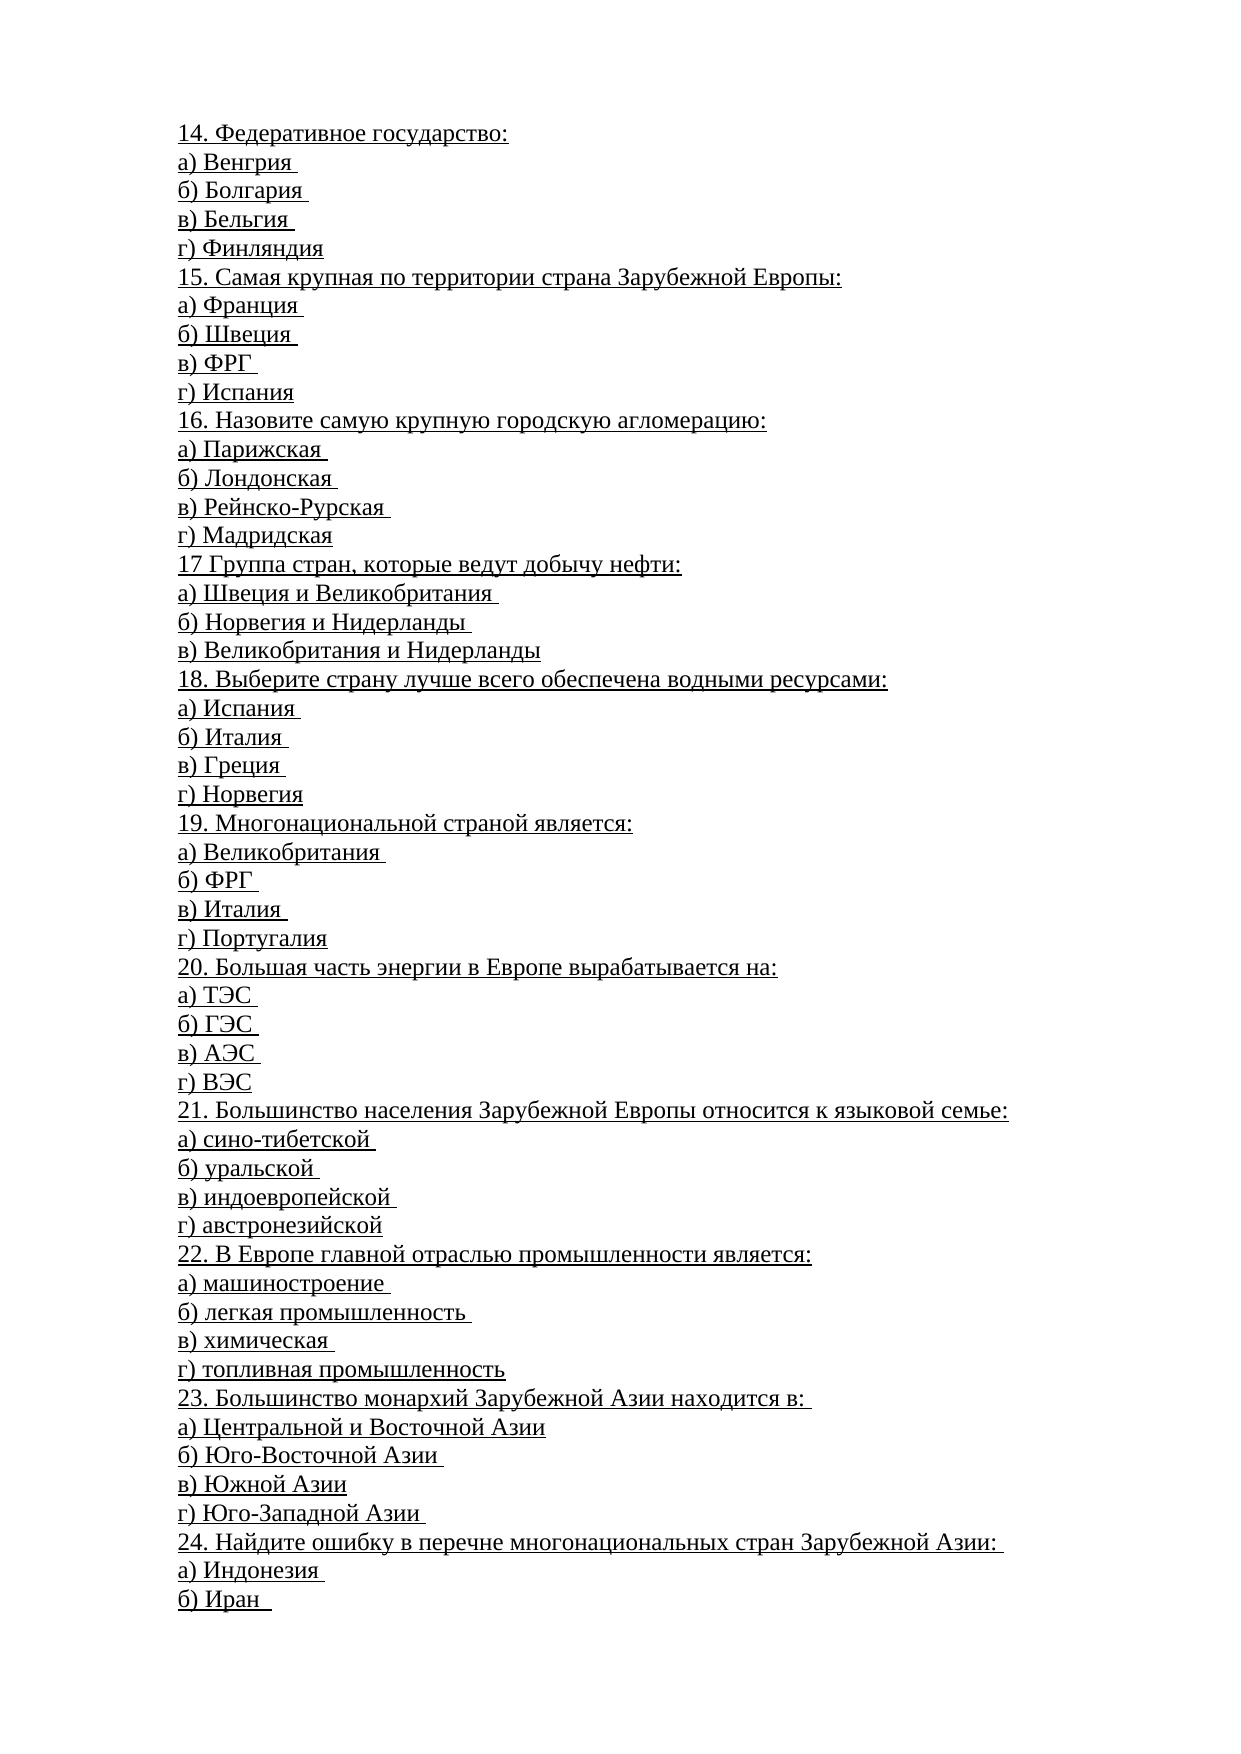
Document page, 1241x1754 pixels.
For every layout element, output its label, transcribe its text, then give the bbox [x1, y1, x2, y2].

text г) Норвегия [177, 779, 1152, 808]
text в) индоевропейской [177, 1182, 1152, 1211]
text 16. Назовите самую крупную городскую агломерацию: [177, 406, 1152, 434]
text 23. Большинство монархий Зарубежной Азии находится в: [177, 1383, 1152, 1412]
text в) ФРГ [177, 348, 1152, 377]
text б) Норвегия и Нидерланды [177, 607, 1152, 636]
text г) Юго-Западной Азии [177, 1498, 1152, 1527]
text а) Центральной и Восточной Азии [177, 1412, 1152, 1441]
text в) Италия [177, 894, 1152, 923]
text 21. Большинство населения Зарубежной Европы относится к языковой семье: [177, 1096, 1152, 1124]
text г) Мадридская [177, 521, 1152, 549]
text 22. В Европе главной отраслью промышленности является: [177, 1239, 1152, 1268]
text б) Швеция [177, 319, 1152, 348]
text а) Парижская [177, 434, 1152, 463]
text б) Юго-Восточной Азии [177, 1441, 1152, 1469]
text г) австронезийской [177, 1211, 1152, 1239]
text б) легкая промышленность [177, 1297, 1152, 1326]
text в) Рейнско-Рурская [177, 492, 1152, 521]
text б) Болгария [177, 176, 1152, 204]
text 18. Выберите страну лучше всего обеспечена водными ресурсами: [177, 664, 1152, 693]
text 20. Большая часть энергии в Европе вырабатывается на: [177, 952, 1152, 981]
text а) ТЭС [177, 981, 1152, 1009]
text б) ФРГ [177, 866, 1152, 894]
text 24. Найдите ошибку в перечне многонациональных стран Зарубежной Азии: [177, 1527, 1152, 1556]
text а) Индонезия [177, 1556, 1152, 1584]
text 17 Группа стран, которые ведут добычу нефти: [177, 549, 1152, 578]
text в) Южной Азии [177, 1469, 1152, 1498]
text а) Венгрия [177, 147, 1152, 176]
text 14. Федеративное государство: [177, 118, 1152, 147]
text г) ВЭС [177, 1067, 1152, 1096]
text б) Лондонская [177, 463, 1152, 492]
text б) Иран [177, 1584, 1152, 1613]
text а) Испания [177, 693, 1152, 722]
text г) Финляндия [177, 233, 1152, 262]
text 19. Многонациональной страной является: [177, 808, 1152, 837]
text в) Бельгия [177, 204, 1152, 233]
text г) Португалия [177, 923, 1152, 952]
text а) сино-тибетской [177, 1124, 1152, 1153]
text 15. Самая крупная по территории страна Зарубежной Европы: [177, 262, 1152, 291]
text б) Италия [177, 722, 1152, 751]
text б) ГЭС [177, 1009, 1152, 1038]
text б) уральской [177, 1153, 1152, 1182]
text в) химическая [177, 1326, 1152, 1354]
text г) топливная промышленность [177, 1354, 1152, 1383]
text в) Великобритания и Нидерланды [177, 636, 1152, 664]
text а) Швеция и Великобритания [177, 578, 1152, 607]
text а) Франция [177, 291, 1152, 319]
text г) Испания [177, 377, 1152, 406]
text в) АЭС [177, 1038, 1152, 1067]
text в) Греция [177, 751, 1152, 779]
text а) машиностроение [177, 1268, 1152, 1297]
text а) Великобритания [177, 837, 1152, 866]
